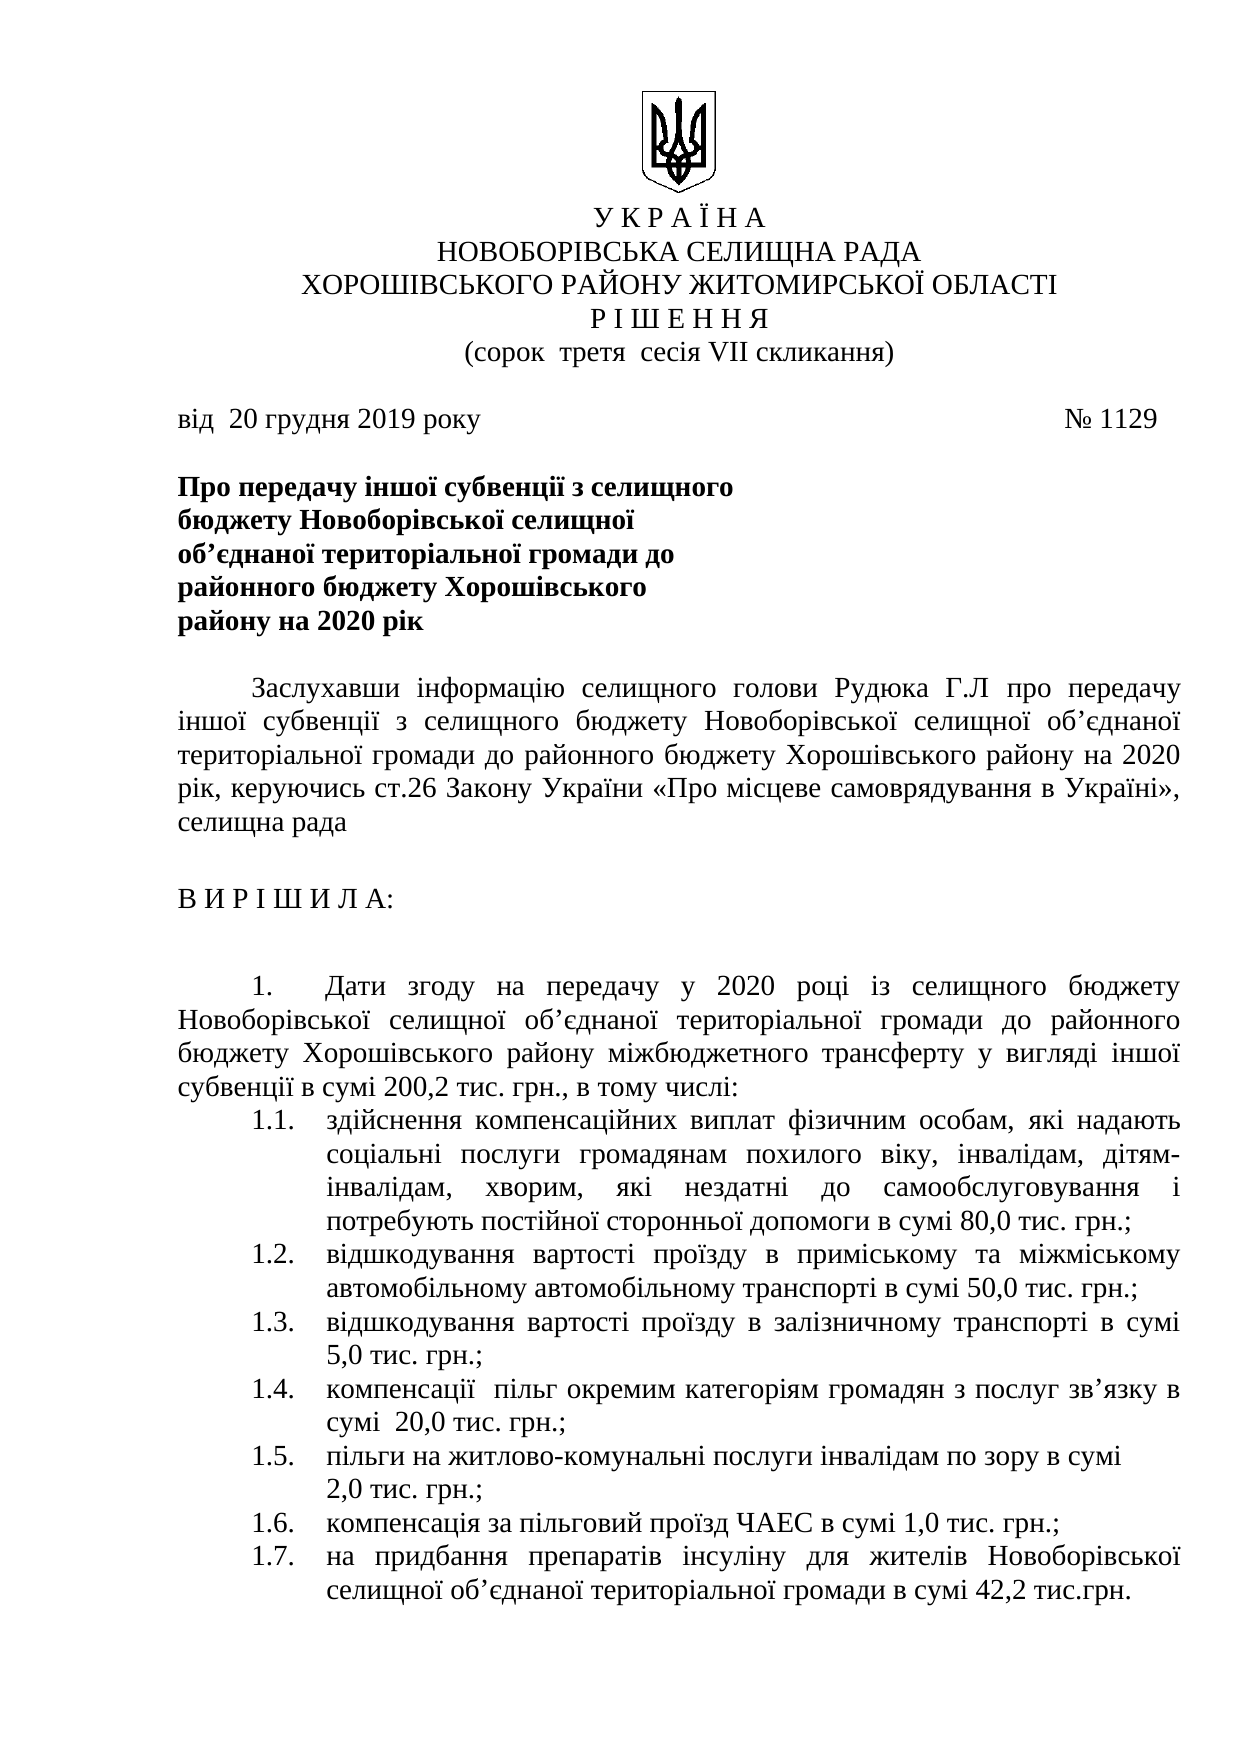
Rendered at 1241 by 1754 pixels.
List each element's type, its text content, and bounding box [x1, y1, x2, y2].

list здійснення компенсаційних виплат фізичним особам, які надають соціальні послуги громадянам похилого віку, інвалідам, дітям-інвалідам, хворим, які нездатні до самообслуговування і потребують постійної сторонньої допомоги в сумі 80,0 тис. грн.; [251, 1102, 1181, 1237]
text Р І Ш Е Н Н Я [177, 301, 1181, 334]
text (сорок третя сесія VІI скликання) [177, 334, 1181, 368]
list компенсація за пільговий проїзд ЧАЕС в сумі 1,0 тис. грн.; [251, 1505, 1181, 1538]
picture [634, 87, 724, 201]
text В И Р І Ш И Л А: [177, 881, 1181, 915]
list пільги на житлово-комунальні послуги інвалідам по зору в сумі [251, 1438, 1181, 1471]
list відшкодування вартості проїзду в залізничному транспорті в сумі 5,0 тис. грн.; [251, 1304, 1181, 1371]
list відшкодування вартості проїзду в приміському та міжміському автомобільному автомобільному транспорті в сумі 50,0 тис. грн.; [251, 1237, 1181, 1304]
list на придбання препаратів інсуліну для жителів Новоборівської селищної об’єднаної територіальної громади в сумі 42,2 тис.грн. [251, 1538, 1181, 1606]
text ХОРОШІВСЬКОГО РАЙОНУ ЖИТОМИРСЬКОЇ ОБЛАСТІ [177, 267, 1181, 301]
text бюджету Новоборівської селищної [177, 502, 1181, 536]
list Дати згоду на передачу у 2020 році із селищного бюджету Новоборівської селищної об’єднаної територіальної громади до районного бюджету Хорошівського району міжбюджетного трансферту у вигляді іншої субвенції в сумі 200,2 тис. грн., в тому числі: [177, 968, 1181, 1102]
text району на 2020 рік [177, 603, 1181, 636]
text районного бюджету Хорошівського [177, 569, 1181, 603]
text від 20 грудня 2019 року № 1129 [177, 402, 1181, 435]
text об’єднаної територіальної громади до [177, 536, 1181, 569]
text Про передачу іншої субвенції з селищного [177, 469, 1181, 502]
text У К Р А Ї Н А [177, 200, 1181, 234]
list компенсації пільг окремим категоріям громадян з послуг зв’язку в сумі 20,0 тис. грн.; [251, 1371, 1181, 1438]
text НОВОБОРІВСЬКА СЕЛИЩНА РАДА [177, 234, 1181, 267]
list 2,0 тис. грн.; [326, 1471, 1181, 1505]
text Заслухавши інформацію селищного голови Рудюка Г.Л про передачу іншої субвенції з селищного бюджету Новоборівської селищної об’єднаної територіальної громади до районного бюджету Хорошівського району на 2020 рік, керуючись ст.26 Закону України «Про місцеве самоврядування в Україні», селищна рада [177, 670, 1181, 838]
